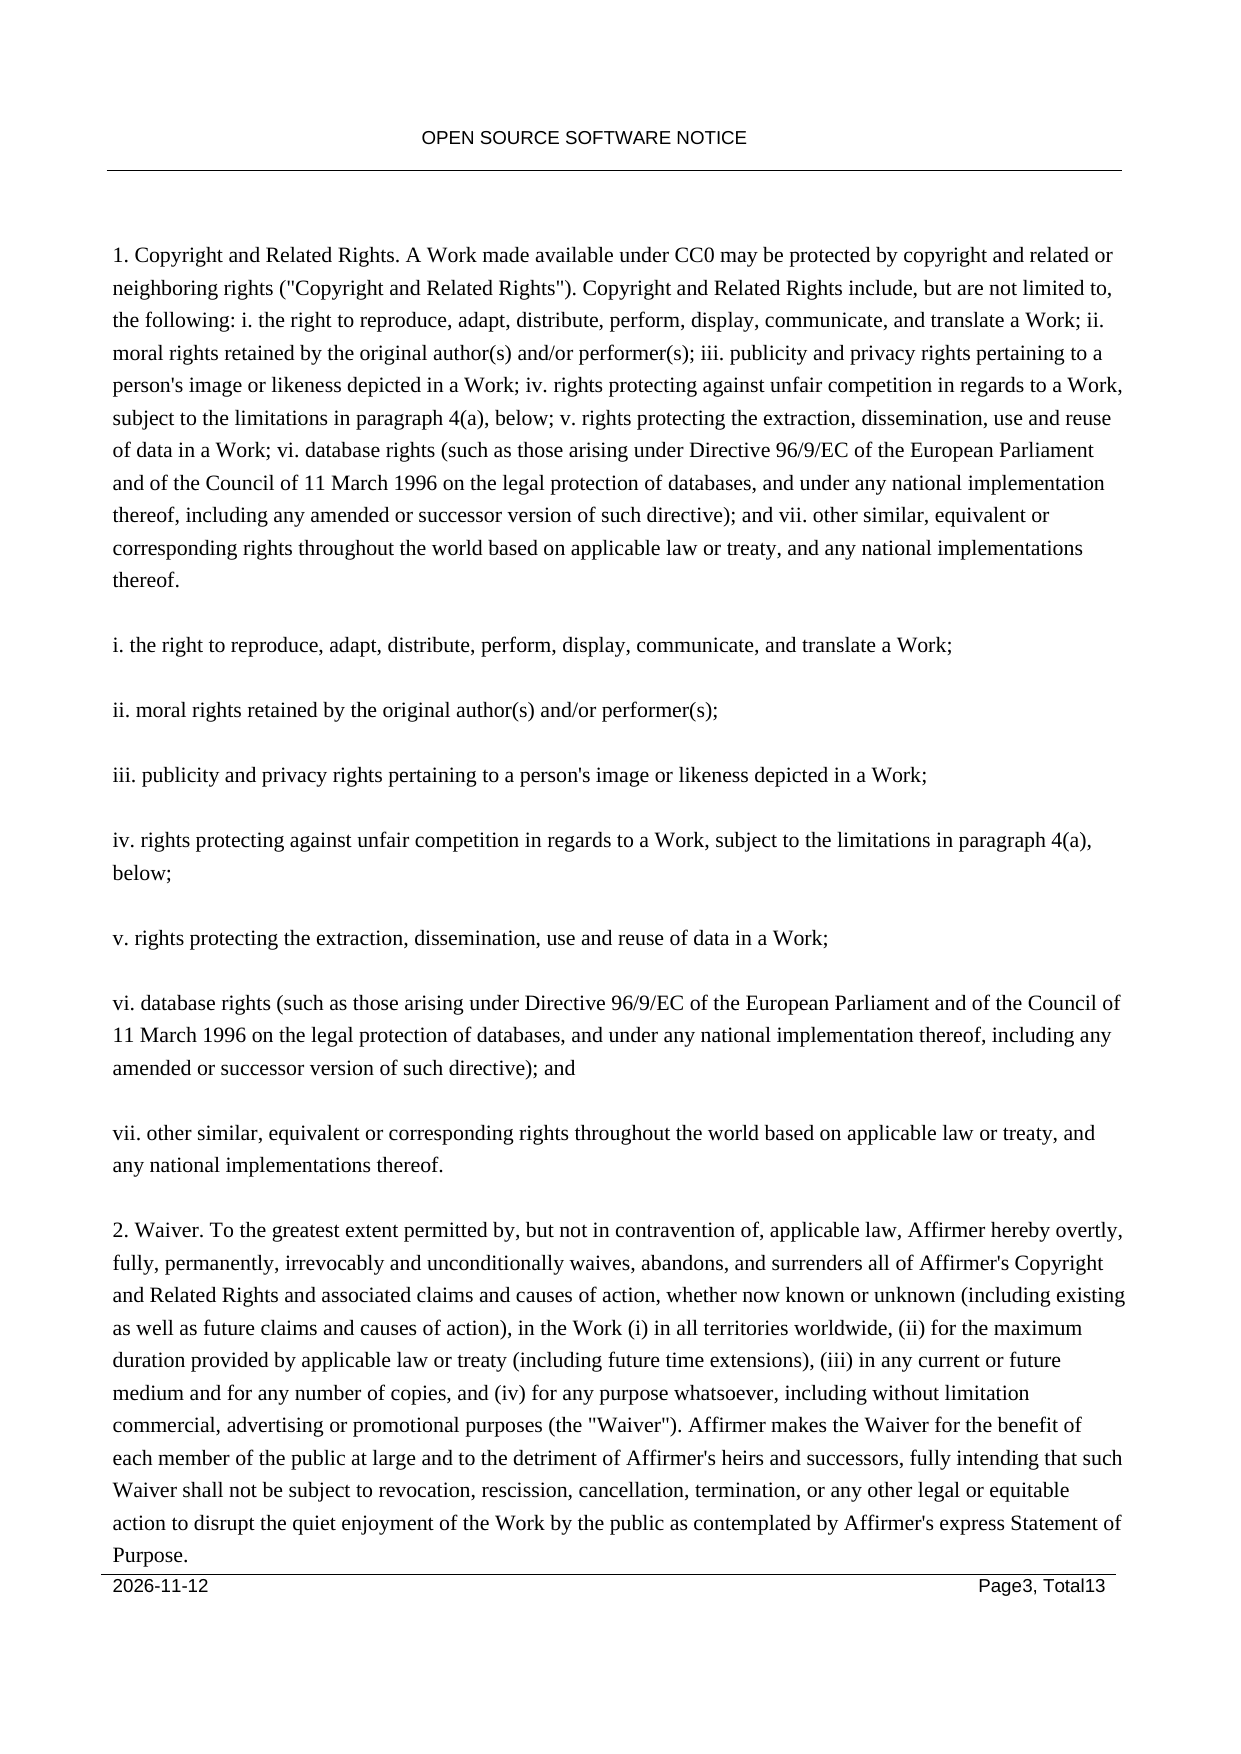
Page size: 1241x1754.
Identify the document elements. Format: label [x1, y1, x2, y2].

text [112, 206, 1128, 1571]
